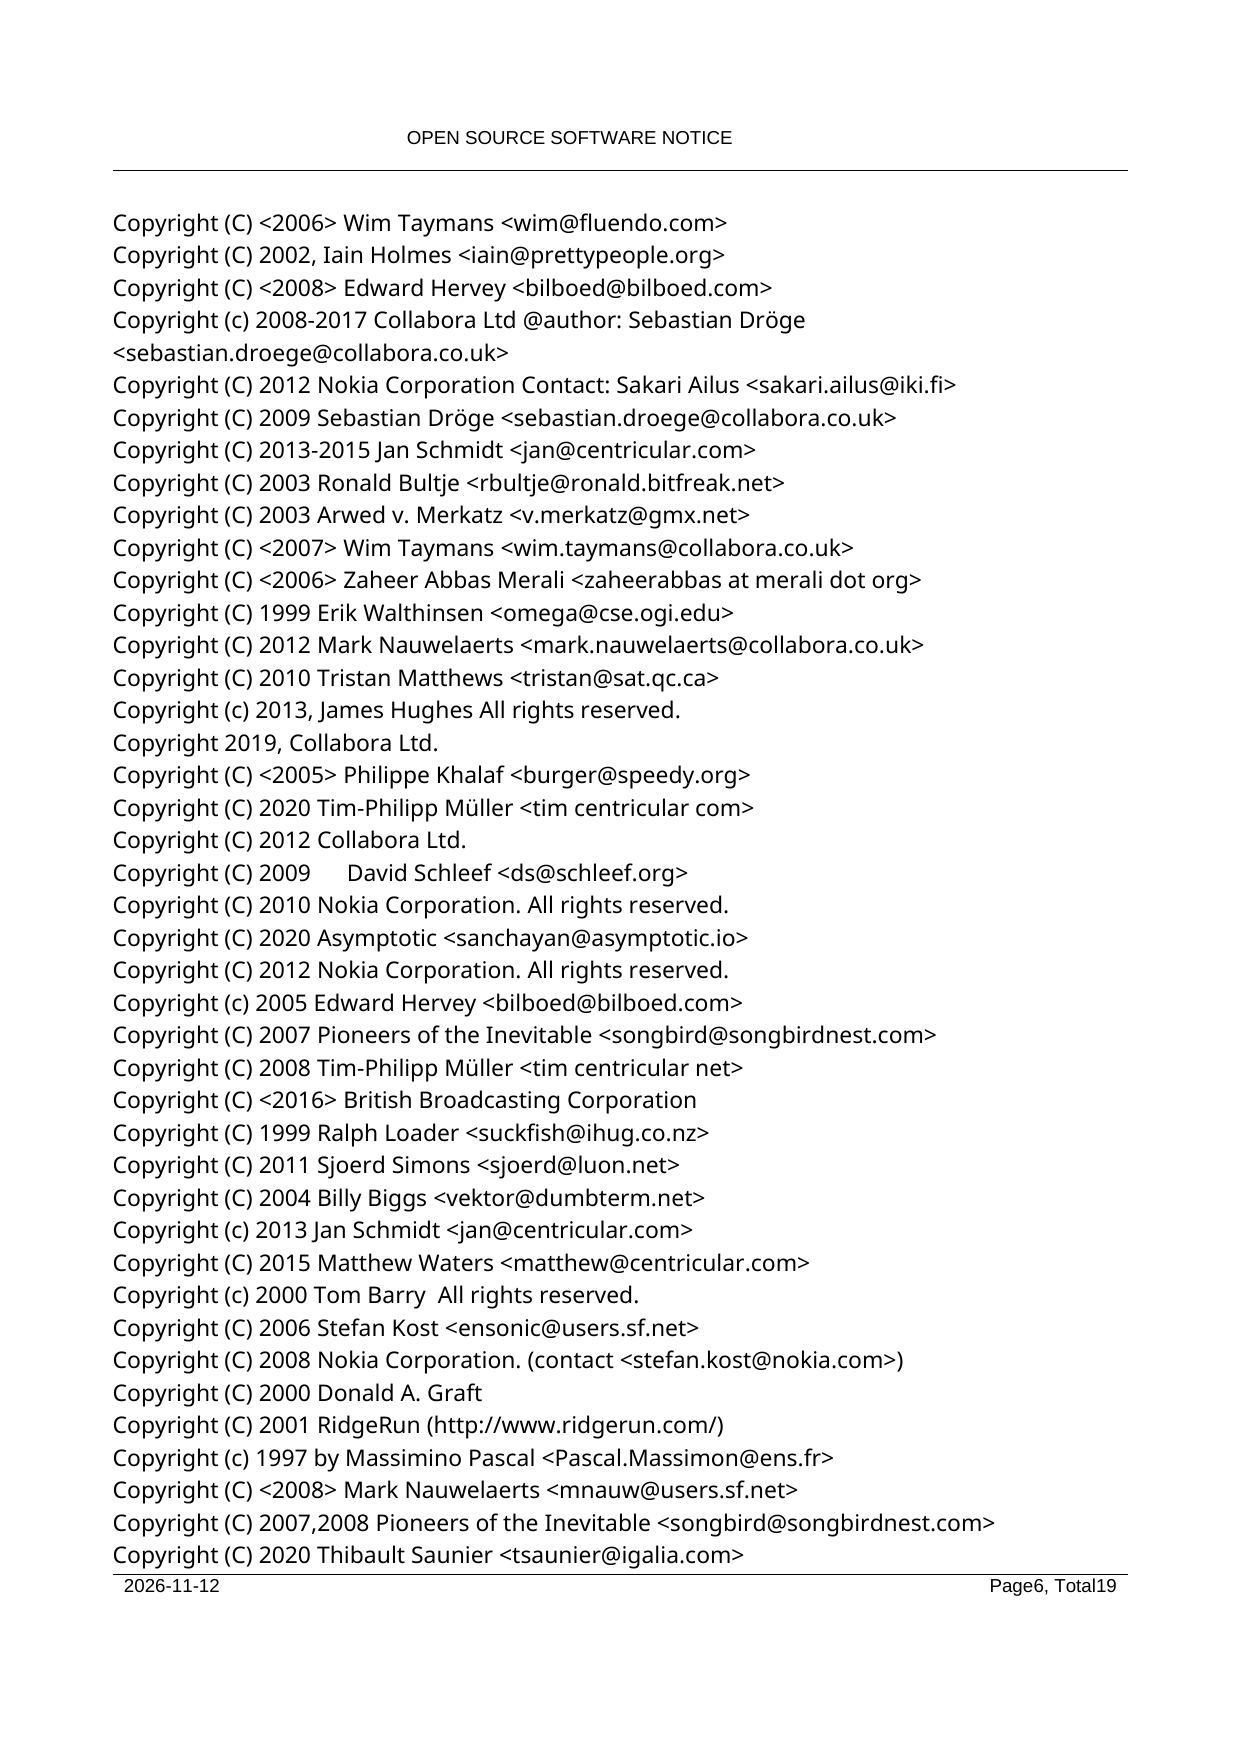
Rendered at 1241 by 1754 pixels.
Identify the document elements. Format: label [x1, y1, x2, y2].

text [112, 206, 1128, 1571]
